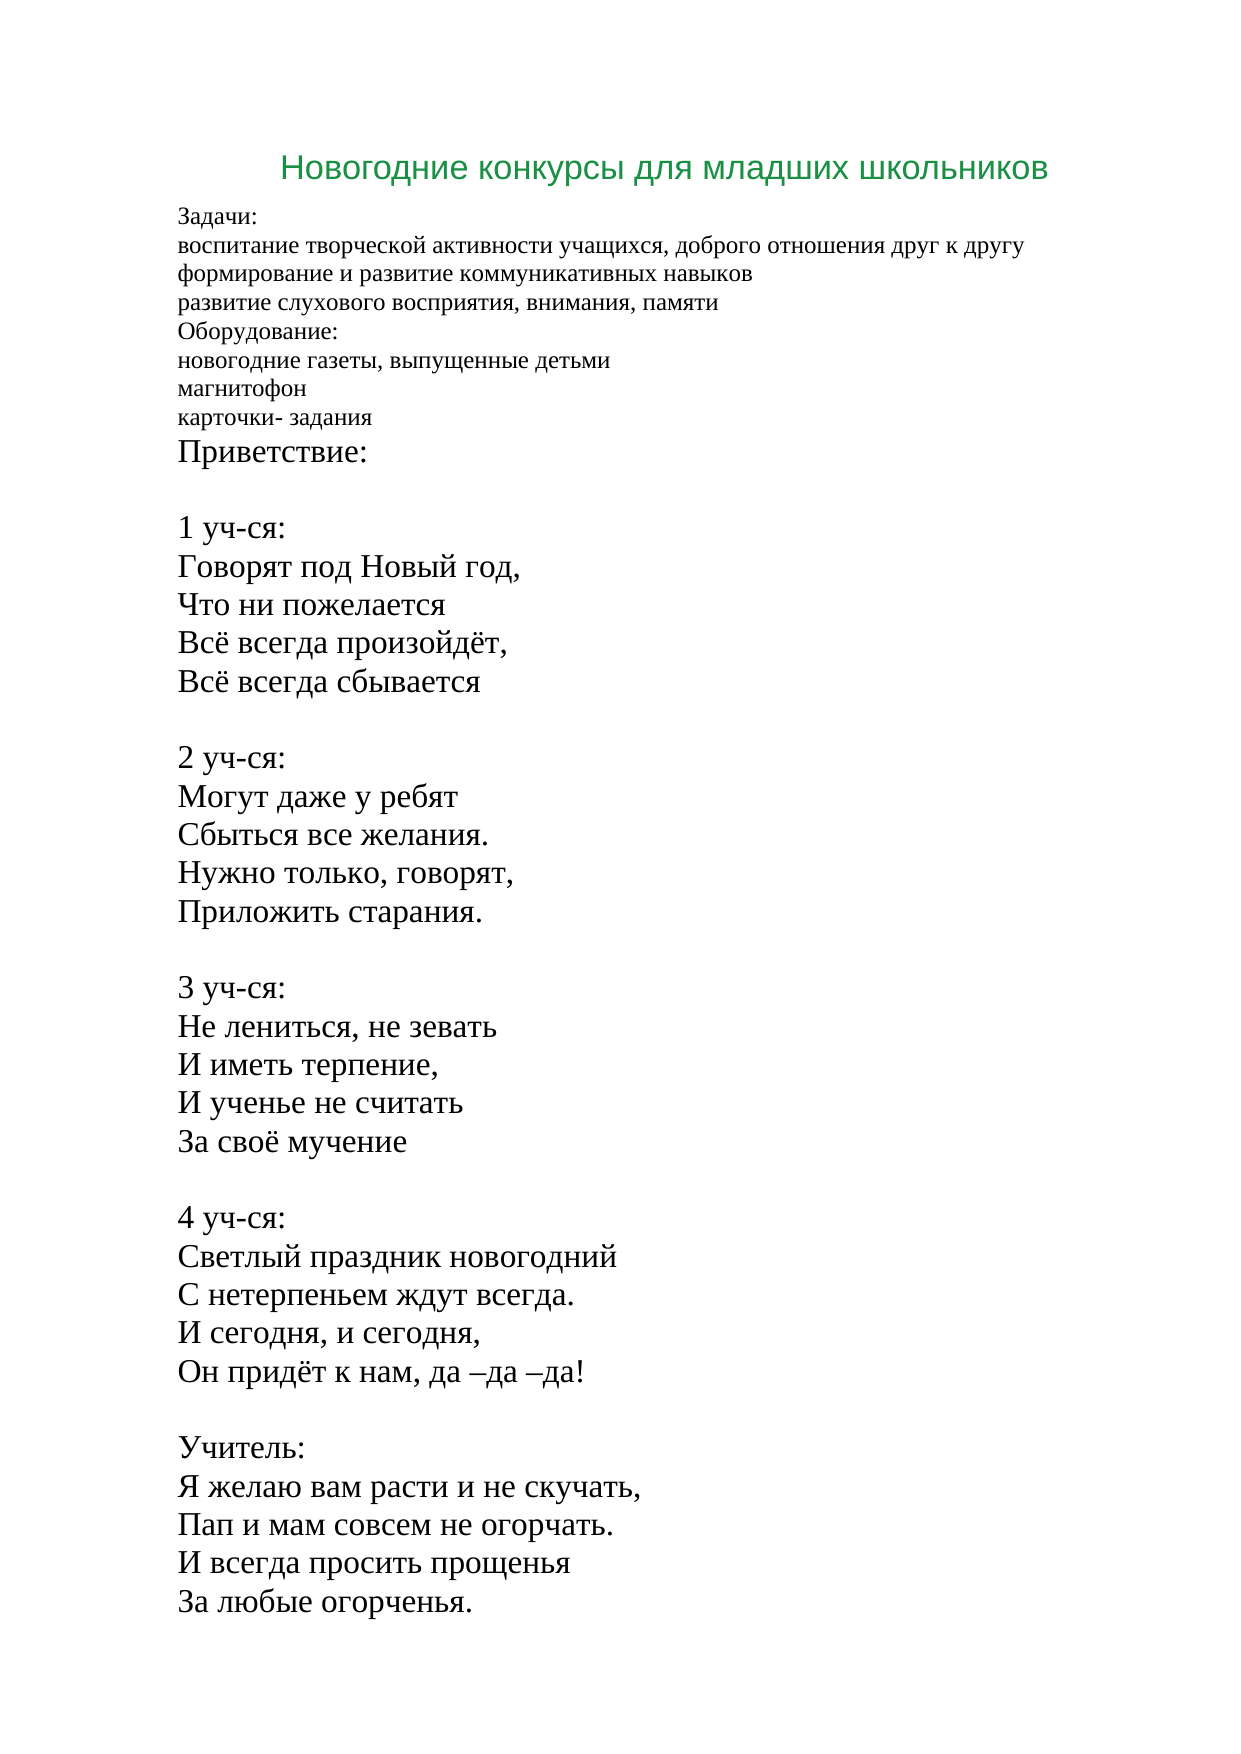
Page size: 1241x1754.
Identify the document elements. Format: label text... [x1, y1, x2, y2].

text Новогодние конкурсы для младших школьников [177, 146, 1152, 187]
text Приветствие: [177, 431, 1152, 469]
text Учитель: [177, 1428, 1152, 1466]
text 4 уч-ся: [177, 1198, 1152, 1236]
text воспитание творческой активности учащихся, доброго отношения друг к другу [177, 230, 1152, 258]
text Оборудование: [177, 316, 1152, 345]
text Не лениться, не зевать И иметь терпение, И ученье не считать За своё мучение [177, 1006, 1152, 1159]
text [177, 1466, 1152, 1619]
text магнитофон [177, 373, 1152, 402]
text Могут даже у ребят Сбыться все желания. Нужно только, говорят, Приложить старания. [177, 776, 1152, 929]
text Говорят под Новый год, Что ни пожелается Всё всегда произойдёт, Всё всегда сбывается [177, 546, 1152, 699]
text новогодние газеты, выпущенные детьми [177, 345, 1152, 373]
text развитие слухового восприятия, внимания, памяти [177, 287, 1152, 316]
text 1 уч-ся: [177, 508, 1152, 546]
text 3 уч-ся: [177, 968, 1152, 1006]
text Светлый праздник новогодний С нетерпеньем ждут всегда. И сегодня, и сегодня, Он придёт к нам, да –да –да! [177, 1236, 1152, 1389]
text карточки- задания [177, 402, 1152, 431]
text формирование и развитие коммуникативных навыков [177, 258, 1152, 287]
text 2 уч-ся: [177, 738, 1152, 776]
text Задачи: [177, 201, 1152, 230]
